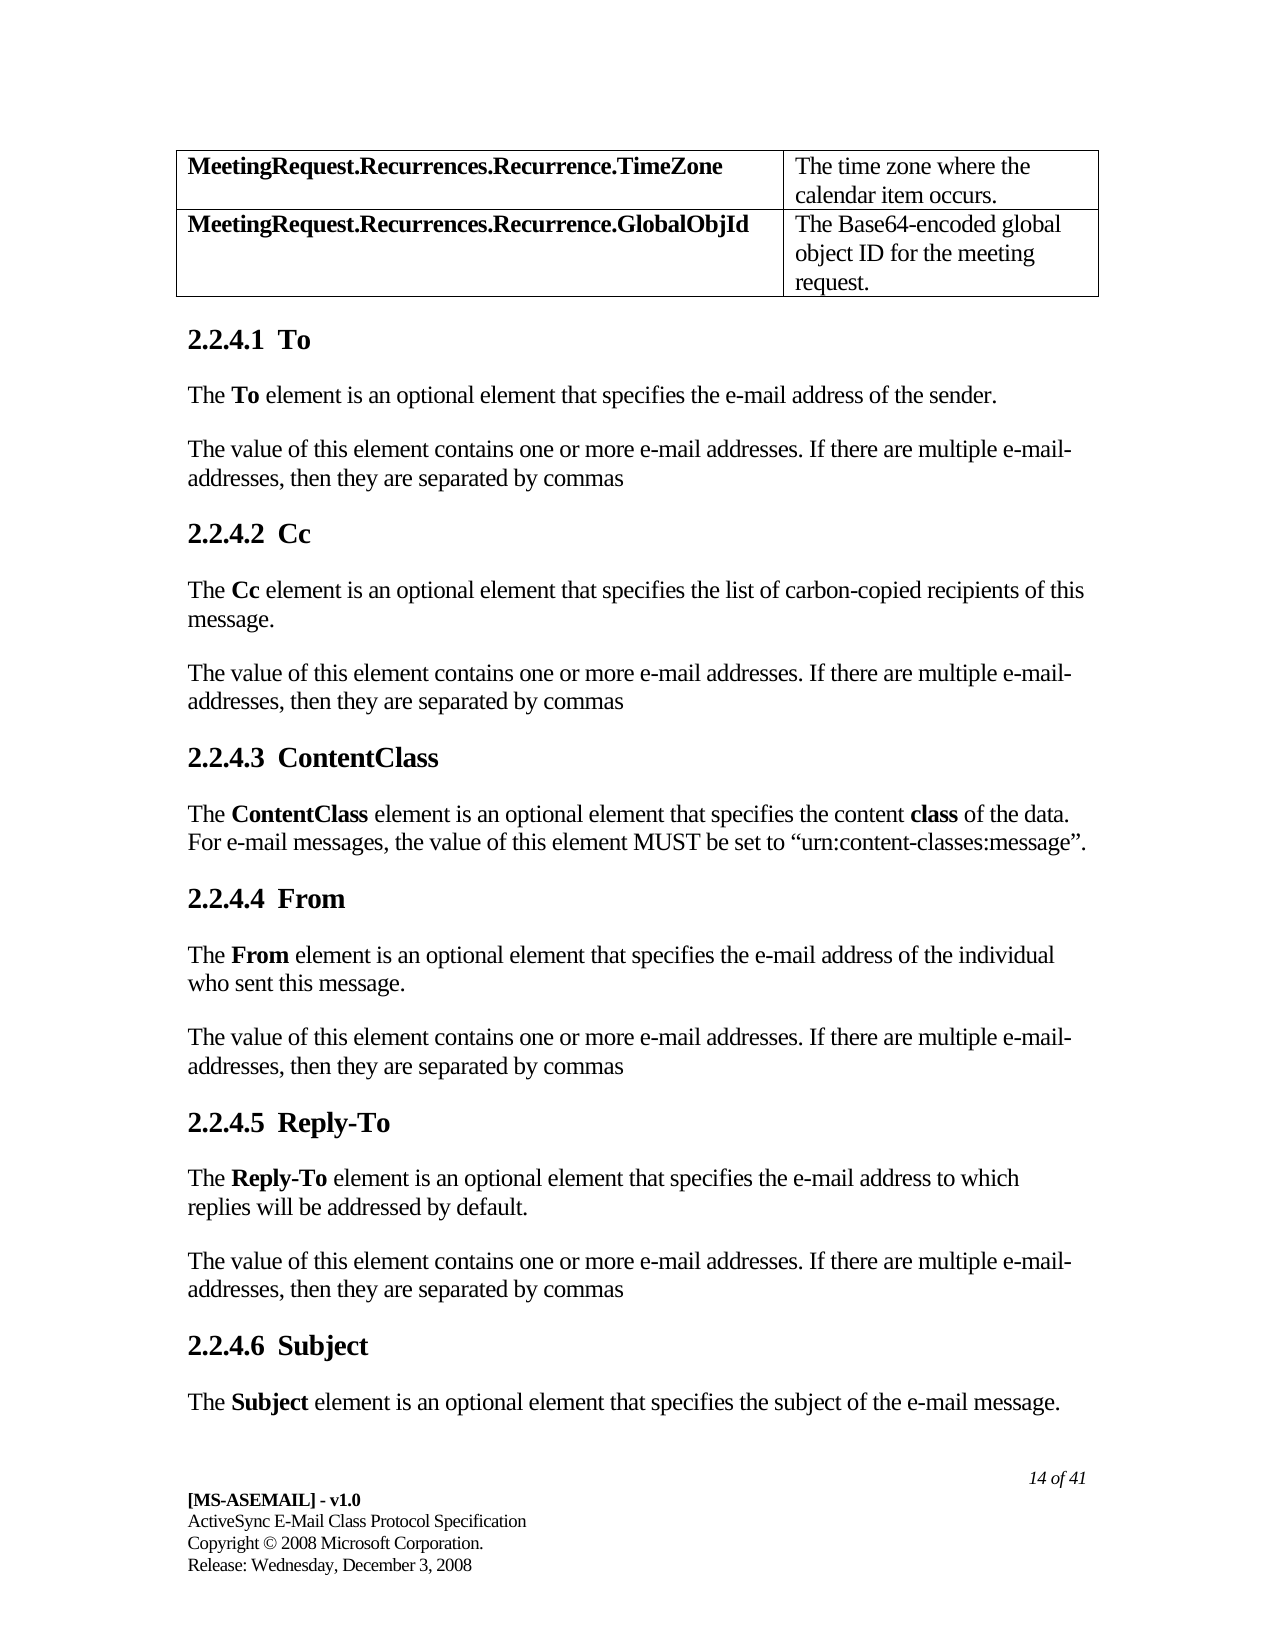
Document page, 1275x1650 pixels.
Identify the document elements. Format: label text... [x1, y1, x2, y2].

text The From element is an optional element that specifies the e-mail address of the individual who sent this message. [187, 940, 1087, 997]
subtitle Cc [187, 517, 1087, 550]
text The value of this element contains one or more e-mail addresses. If there are multiple e-mail-addresses, then they are separated by commas [187, 658, 1087, 715]
subtitle From [187, 881, 1087, 915]
subtitle To [187, 322, 1087, 355]
text The Cc element is an optional element that specifies the list of carbon-copied recipients of this message. [187, 575, 1087, 633]
text The value of this element contains one or more e-mail addresses. If there are multiple e-mail-addresses, then they are separated by commas [187, 1246, 1087, 1303]
subtitle Reply-To [187, 1105, 1087, 1138]
subtitle ContentClass [187, 740, 1087, 774]
text The value of this element contains one or more e-mail addresses. If there are multiple e-mail-addresses, then they are separated by commas [187, 1022, 1087, 1080]
table_cell The Base64-encoded global object ID for the meeting request. [784, 210, 1098, 296]
table_cell MeetingRequest.Recurrences.Recurrence.TimeZone [177, 151, 783, 208]
text The To element is an optional element that specifies the e-mail address of the sender. [187, 380, 1087, 409]
text The Reply-To element is an optional element that specifies the e-mail address to which replies will be addressed by default. [187, 1163, 1087, 1221]
text The ContentClass element is an optional element that specifies the content class of the data. For e-mail messages, the value of this element MUST be set to “urn:content-classes:message”. [187, 799, 1087, 856]
table_cell MeetingRequest.Recurrences.Recurrence.GlobalObjId [177, 210, 783, 296]
text The Subject element is an optional element that specifies the subject of the e-mail message. [187, 1387, 1087, 1416]
text The value of this element contains one or more e-mail addresses. If there are multiple e-mail-addresses, then they are separated by commas [187, 434, 1087, 492]
subtitle Subject [187, 1328, 1087, 1362]
table_cell The time zone where the calendar item occurs. [784, 151, 1098, 208]
